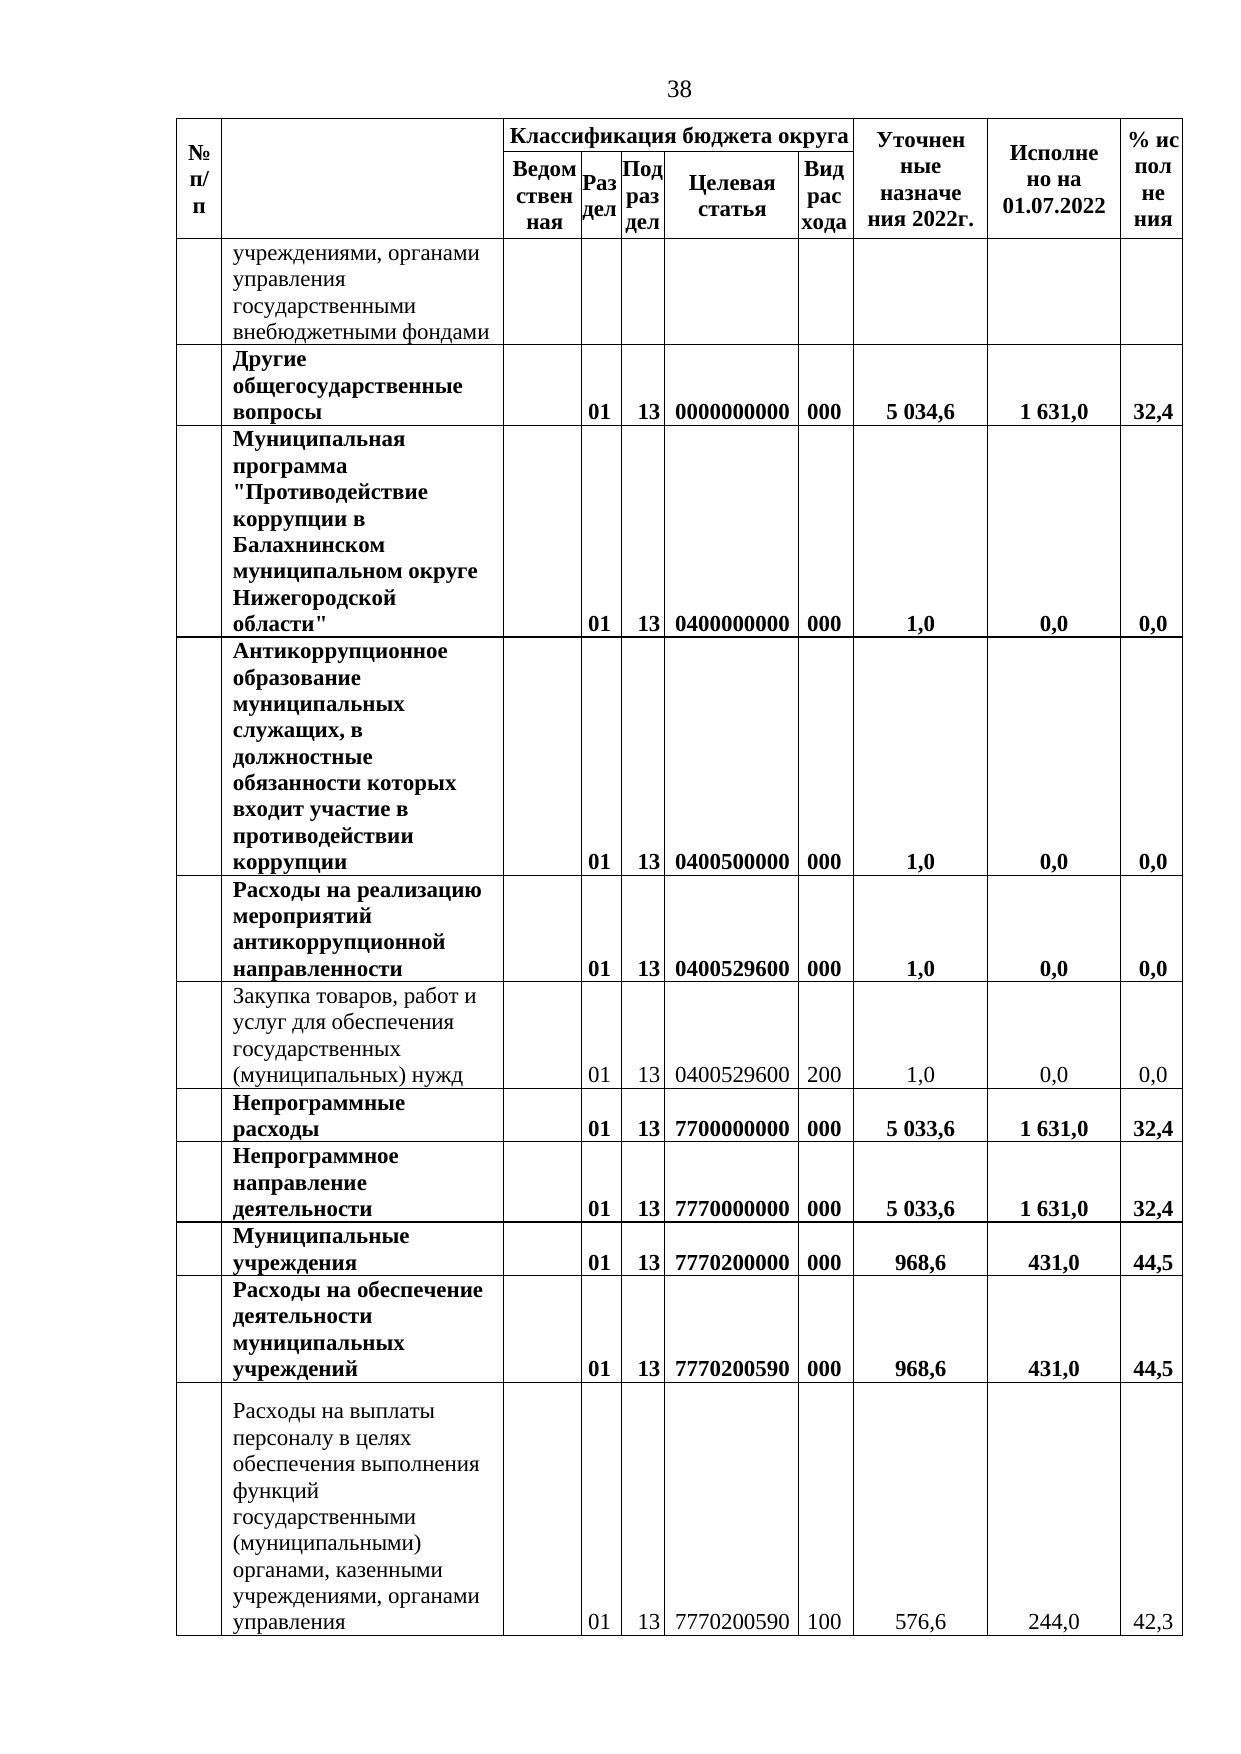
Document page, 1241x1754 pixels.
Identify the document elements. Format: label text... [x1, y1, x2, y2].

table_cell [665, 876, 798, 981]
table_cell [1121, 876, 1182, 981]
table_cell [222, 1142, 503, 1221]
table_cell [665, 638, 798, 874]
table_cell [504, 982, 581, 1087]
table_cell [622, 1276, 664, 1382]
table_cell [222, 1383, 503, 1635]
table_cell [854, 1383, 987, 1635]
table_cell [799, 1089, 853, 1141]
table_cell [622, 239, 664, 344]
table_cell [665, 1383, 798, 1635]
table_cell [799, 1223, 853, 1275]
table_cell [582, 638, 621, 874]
table_header % ис пол не ния [1121, 119, 1182, 238]
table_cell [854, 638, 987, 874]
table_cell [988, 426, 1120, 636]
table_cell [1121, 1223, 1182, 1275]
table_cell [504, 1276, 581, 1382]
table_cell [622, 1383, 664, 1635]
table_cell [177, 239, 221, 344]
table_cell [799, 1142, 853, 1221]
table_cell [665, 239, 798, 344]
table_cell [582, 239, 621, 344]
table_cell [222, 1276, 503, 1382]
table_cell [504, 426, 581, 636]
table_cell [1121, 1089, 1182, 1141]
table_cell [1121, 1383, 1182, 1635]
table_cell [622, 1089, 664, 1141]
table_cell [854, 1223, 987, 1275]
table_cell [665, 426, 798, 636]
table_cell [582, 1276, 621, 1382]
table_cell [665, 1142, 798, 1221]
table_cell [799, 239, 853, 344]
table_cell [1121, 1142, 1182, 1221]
table_header Классификация бюджета округа [504, 119, 853, 151]
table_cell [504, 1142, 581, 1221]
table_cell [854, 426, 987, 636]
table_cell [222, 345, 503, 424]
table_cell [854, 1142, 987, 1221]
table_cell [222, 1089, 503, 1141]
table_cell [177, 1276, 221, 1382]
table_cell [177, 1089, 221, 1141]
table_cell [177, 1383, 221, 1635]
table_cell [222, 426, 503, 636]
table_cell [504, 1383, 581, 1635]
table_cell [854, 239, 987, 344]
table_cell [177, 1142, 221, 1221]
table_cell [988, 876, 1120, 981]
table_header Уточнен ные назначе ния 2022г. [854, 119, 987, 238]
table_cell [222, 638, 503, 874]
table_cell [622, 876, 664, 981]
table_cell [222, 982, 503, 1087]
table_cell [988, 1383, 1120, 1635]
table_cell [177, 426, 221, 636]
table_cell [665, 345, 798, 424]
table_cell Целевая статья [665, 152, 798, 238]
table_cell Ведом ствен ная [504, 152, 581, 238]
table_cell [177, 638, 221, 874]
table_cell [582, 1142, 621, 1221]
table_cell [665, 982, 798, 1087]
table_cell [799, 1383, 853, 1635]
table_cell Вид рас хода [799, 152, 853, 238]
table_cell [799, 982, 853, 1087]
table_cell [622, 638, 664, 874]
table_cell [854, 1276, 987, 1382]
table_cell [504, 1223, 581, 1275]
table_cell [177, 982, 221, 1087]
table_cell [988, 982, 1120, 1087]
table_cell Раз дел [582, 152, 621, 238]
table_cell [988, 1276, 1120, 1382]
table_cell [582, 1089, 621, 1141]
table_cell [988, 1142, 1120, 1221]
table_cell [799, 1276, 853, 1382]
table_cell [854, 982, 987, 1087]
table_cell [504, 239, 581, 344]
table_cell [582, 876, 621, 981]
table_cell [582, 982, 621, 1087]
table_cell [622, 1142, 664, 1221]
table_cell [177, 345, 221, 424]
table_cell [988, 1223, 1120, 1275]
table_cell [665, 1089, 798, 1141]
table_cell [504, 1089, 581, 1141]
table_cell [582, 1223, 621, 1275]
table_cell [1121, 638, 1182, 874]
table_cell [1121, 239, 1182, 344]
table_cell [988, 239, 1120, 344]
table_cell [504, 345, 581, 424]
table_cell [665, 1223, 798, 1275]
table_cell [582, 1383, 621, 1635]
table_header [222, 119, 503, 238]
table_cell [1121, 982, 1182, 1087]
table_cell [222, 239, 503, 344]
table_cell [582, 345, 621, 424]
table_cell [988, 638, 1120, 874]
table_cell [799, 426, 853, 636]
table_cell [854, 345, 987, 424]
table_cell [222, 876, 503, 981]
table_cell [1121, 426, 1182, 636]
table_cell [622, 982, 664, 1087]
table_header Исполне но на 01.07.2022 [988, 119, 1120, 238]
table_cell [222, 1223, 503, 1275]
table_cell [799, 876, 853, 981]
table_header №п/п [177, 119, 221, 238]
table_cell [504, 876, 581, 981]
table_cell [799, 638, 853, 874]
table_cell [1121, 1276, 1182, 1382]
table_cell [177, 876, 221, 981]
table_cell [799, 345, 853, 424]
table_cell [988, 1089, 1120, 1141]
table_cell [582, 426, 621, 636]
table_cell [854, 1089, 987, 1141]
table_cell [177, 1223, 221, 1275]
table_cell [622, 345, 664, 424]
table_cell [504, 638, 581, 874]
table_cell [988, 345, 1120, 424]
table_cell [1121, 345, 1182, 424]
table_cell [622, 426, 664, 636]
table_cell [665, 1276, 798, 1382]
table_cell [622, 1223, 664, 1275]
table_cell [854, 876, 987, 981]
table_cell Под раздел [622, 152, 664, 238]
